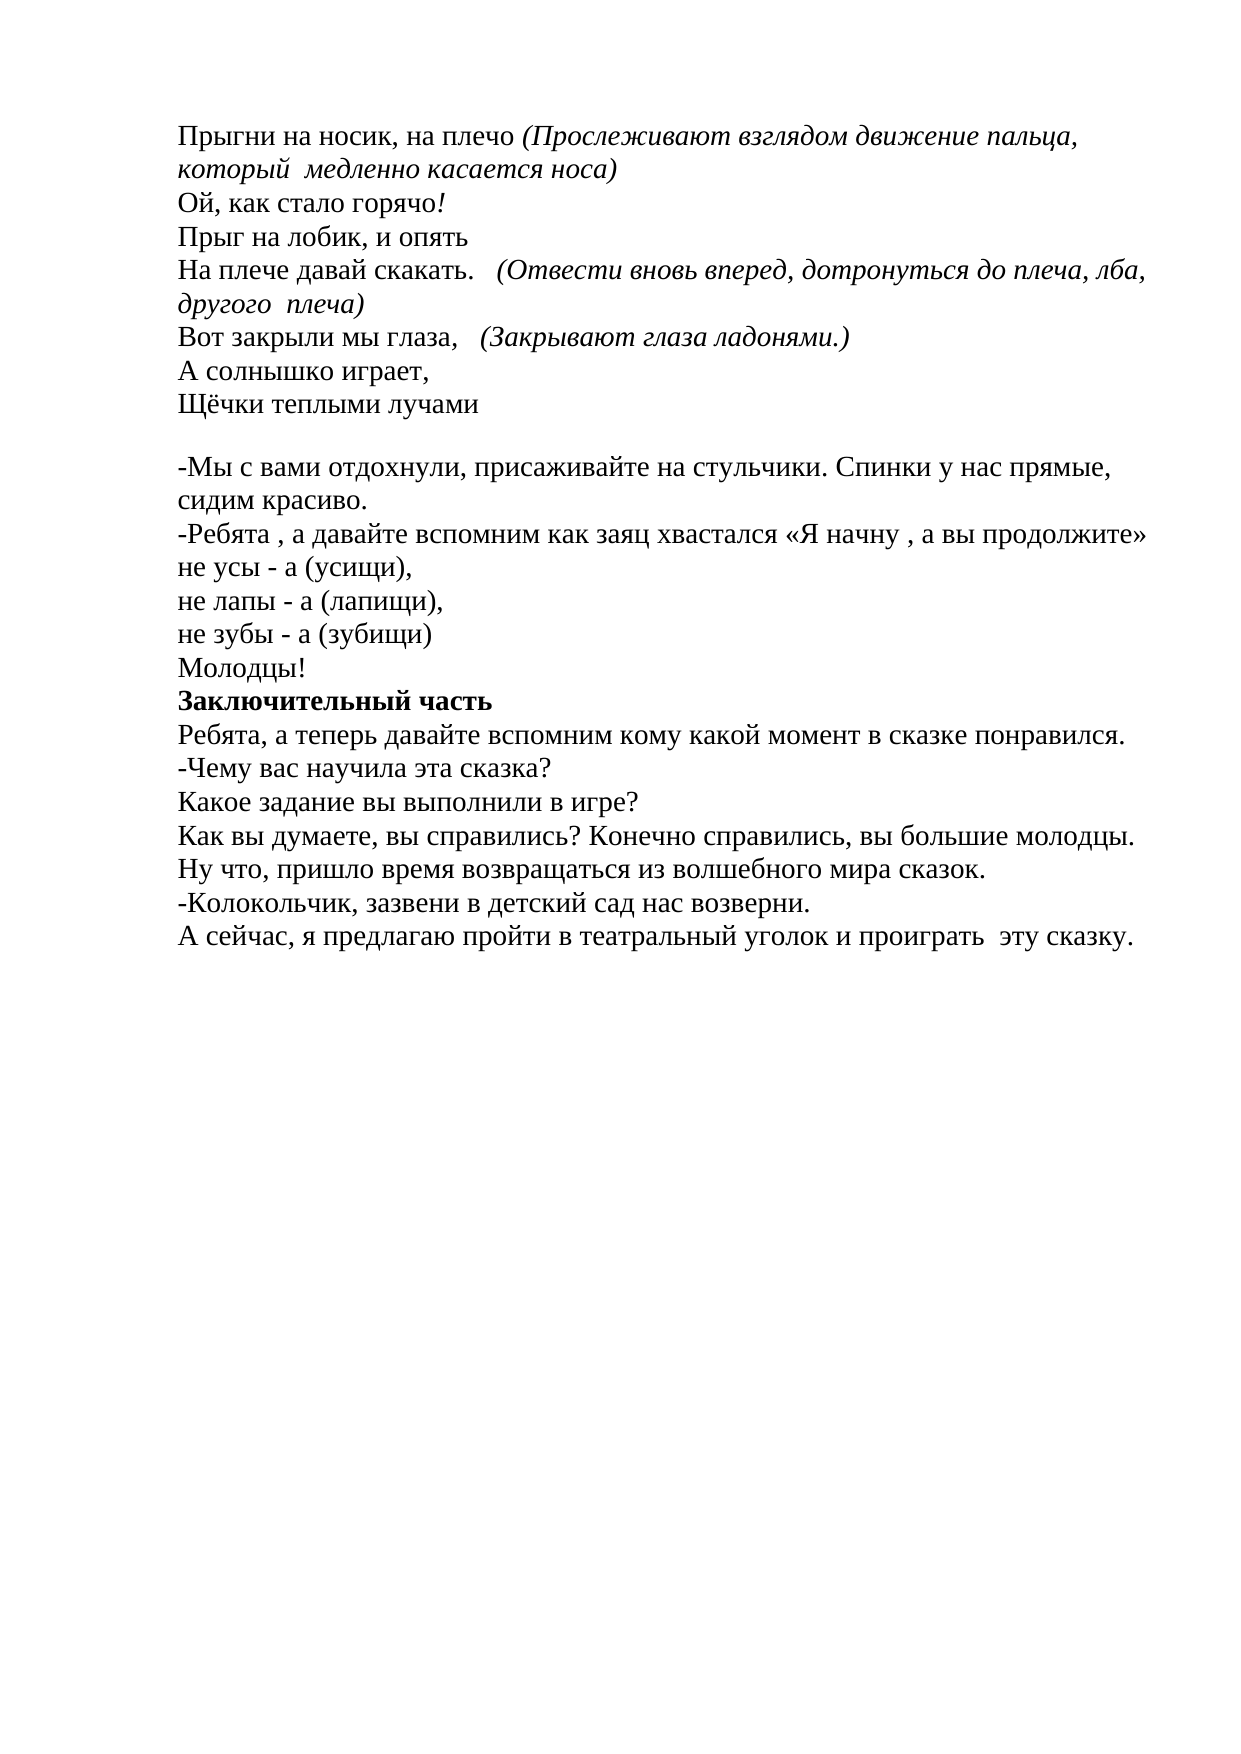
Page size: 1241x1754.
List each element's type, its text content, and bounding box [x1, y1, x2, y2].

text не зубы - а (зyбищи) [177, 616, 1152, 650]
text А солнышко играет, [177, 353, 1152, 386]
text не усы - а (усищи), [177, 549, 1152, 583]
text Ой, как стало горячо! [177, 185, 1152, 219]
text Заключительный часть [177, 683, 1152, 717]
text Как вы думаете, вы справились? Конечно справились, вы большие молодцы. [177, 818, 1152, 851]
text Прыгни на носик, на плечо (Прослеживают взглядом движение пальца, который медленно касается носа) [177, 118, 1152, 185]
text -Колокольчик, зазвени в детский сад нас возверни. [177, 885, 1152, 918]
text -Ребята , а давайте вспомним как заяц хвастался «Я начну , а вы продолжите» [177, 516, 1152, 549]
text На плече давай скакать. (Отвести вновь вперед, дотронуться до плеча, лба, другого плеча) [177, 252, 1152, 319]
text Какое задание вы выполнили в игре? [177, 784, 1152, 818]
text А сейчас, я предлагаю пройти в театральный уголок и проиграть эту сказку. [177, 918, 1152, 952]
text Ну что, пришло время возвращаться из волшебного мира сказок. [177, 851, 1152, 885]
text -Чему вас научила эта сказка? [177, 751, 1152, 784]
text -Мы с вами отдохнули, присаживайте на стульчики. Спинки у нас прямые, сидим красиво. [177, 449, 1152, 516]
text Прыг на лобик, и опять [177, 219, 1152, 252]
text Вот закрыли мы глаза, (Закрывают глаза ладонями.) [177, 319, 1152, 353]
text Щёчки теплыми лучами [177, 386, 1152, 420]
text Ребята, а теперь давайте вспомним кому какой момент в сказке понравился. [177, 717, 1152, 751]
text Молодцы! [177, 650, 1152, 683]
text не лапы - а (лaпищи), [177, 583, 1152, 616]
